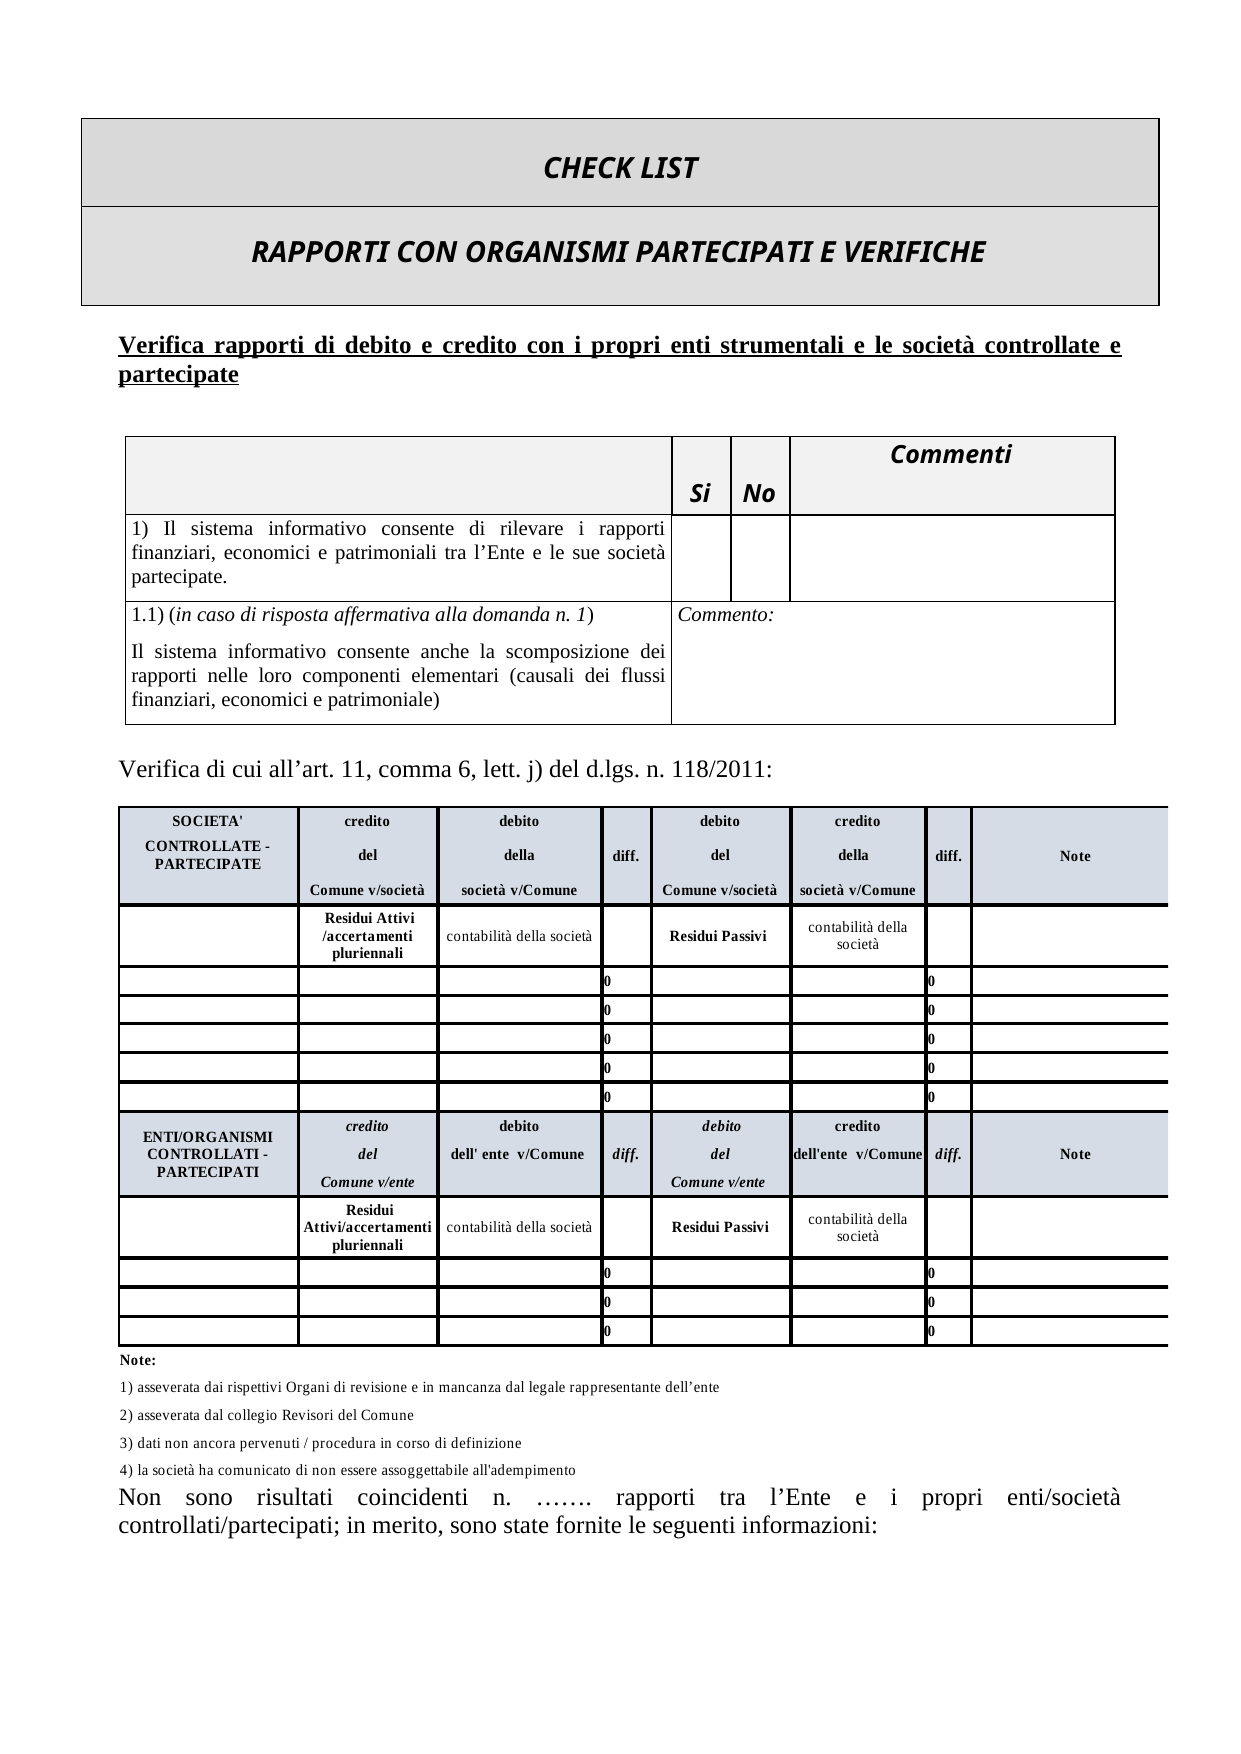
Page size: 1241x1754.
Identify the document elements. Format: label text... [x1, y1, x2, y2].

text Non sono risultati coincidenti n. ……. rapporti tra l’Ente e i propri enti/società controllati/partecipati; in merito, sono state fornite le seguenti informazioni: [118, 1482, 1122, 1539]
table_cell (in caso di risposta affermativa alla domanda n. 1) Il sistema informativo consente anche la scomposizione dei rapporti nelle loro componenti elementari (causali dei flussi finanziari, economici e patrimoniale) [126, 602, 671, 723]
table_cell [672, 516, 730, 601]
table_cell 1) Il sistema informativo consente di rilevare i rapporti finanziari, economici e patrimoniali tra l’Ente e le sue società partecipate. [126, 515, 671, 601]
table_header [126, 437, 671, 514]
table_header Commenti [791, 437, 1114, 514]
table_header No [732, 437, 789, 514]
text Verifica rapporti di debito e credito con i propri enti strumentali e le società controllate e partecipate [118, 357, 1122, 388]
text Verifica di cui all’art. 11, comma 6, lett. j) del d.lgs. n. 118/2011: [118, 754, 1122, 782]
table_cell Commento: [672, 602, 1114, 723]
table_cell [732, 516, 789, 601]
table_header CHECK LIST [82, 119, 1158, 206]
table_cell RAPPORTI CON ORGANISMI PARTECIPATI E VERIFICHE [82, 207, 1158, 305]
table_cell [791, 516, 1114, 601]
table_header Si [673, 437, 730, 514]
text Verifica rapporti di debito e credito con i propri enti strumentali e le società controllate e partecipate [118, 330, 1122, 355]
